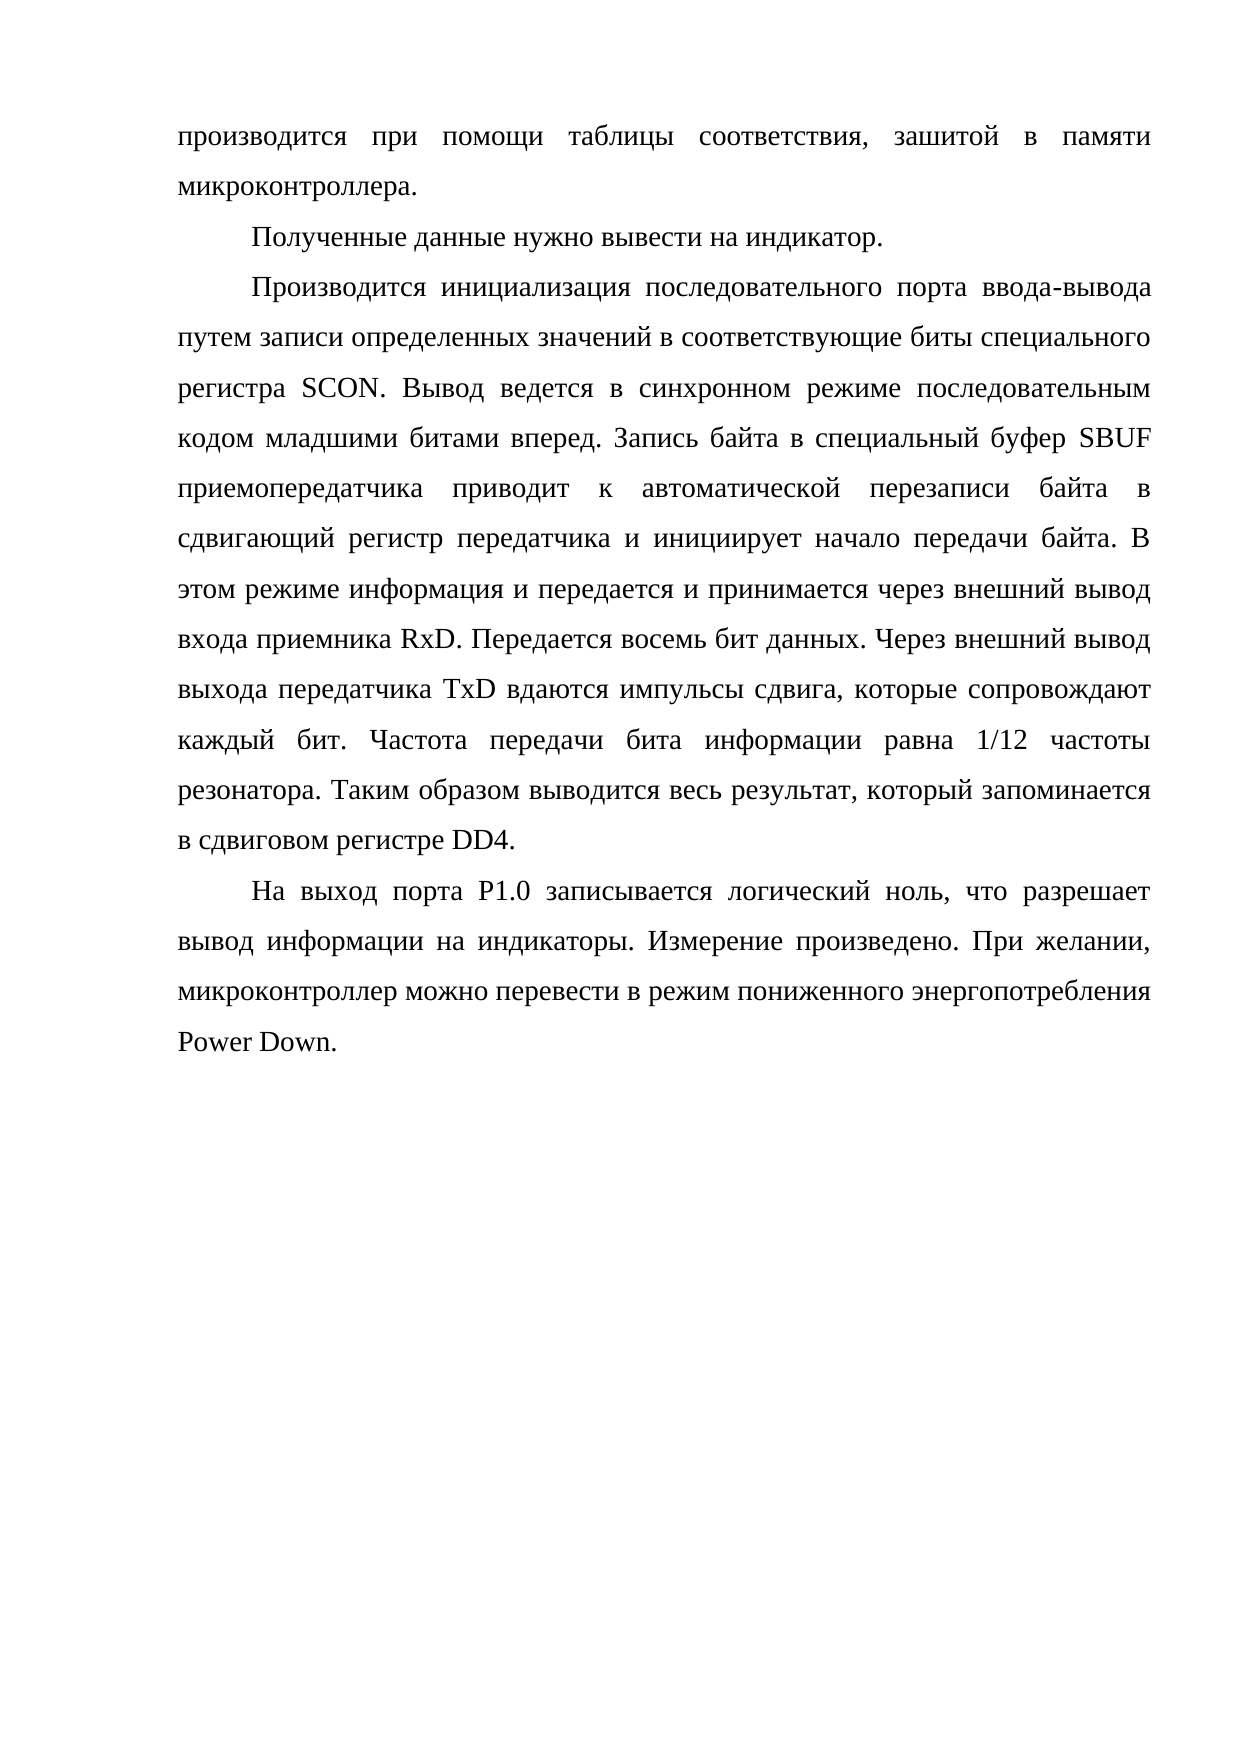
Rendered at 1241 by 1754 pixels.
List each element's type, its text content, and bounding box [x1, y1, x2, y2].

text На выход порта Р1.0 записывается логический ноль, что разрешает вывод информации на индикаторы. Измерение произведено. При желании, микроконтроллер можно перевести в режим пониженного энергопотребления Power Down. [177, 873, 1152, 1057]
text Производится инициализация последовательного порта ввода-вывода путем записи определенных значений в соответствующие биты специального регистра SCON. Вывод ведется в синхронном режиме последовательным кодом младшими битами вперед. Запись байта в специальный буфер SBUF приемопередатчика приводит к автоматической перезаписи байта в сдвигающий регистр передатчика и инициирует начало передачи байта. В этом режиме информация и передается и принимается через внешний вывод входа приемника RxD. Передается восемь бит данных. Через внешний вывод выхода передатчика TxD вдаются импульсы сдвига, которые сопровождают каждый бит. Частота передачи бита информации равна 1/12 частоты резонатора. Таким образом выводится весь результат, который запоминается в сдвиговом регистре DD4. [177, 269, 1152, 856]
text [177, 118, 1152, 202]
text Полученные данные нужно вывести на индикатор. [177, 219, 1152, 252]
